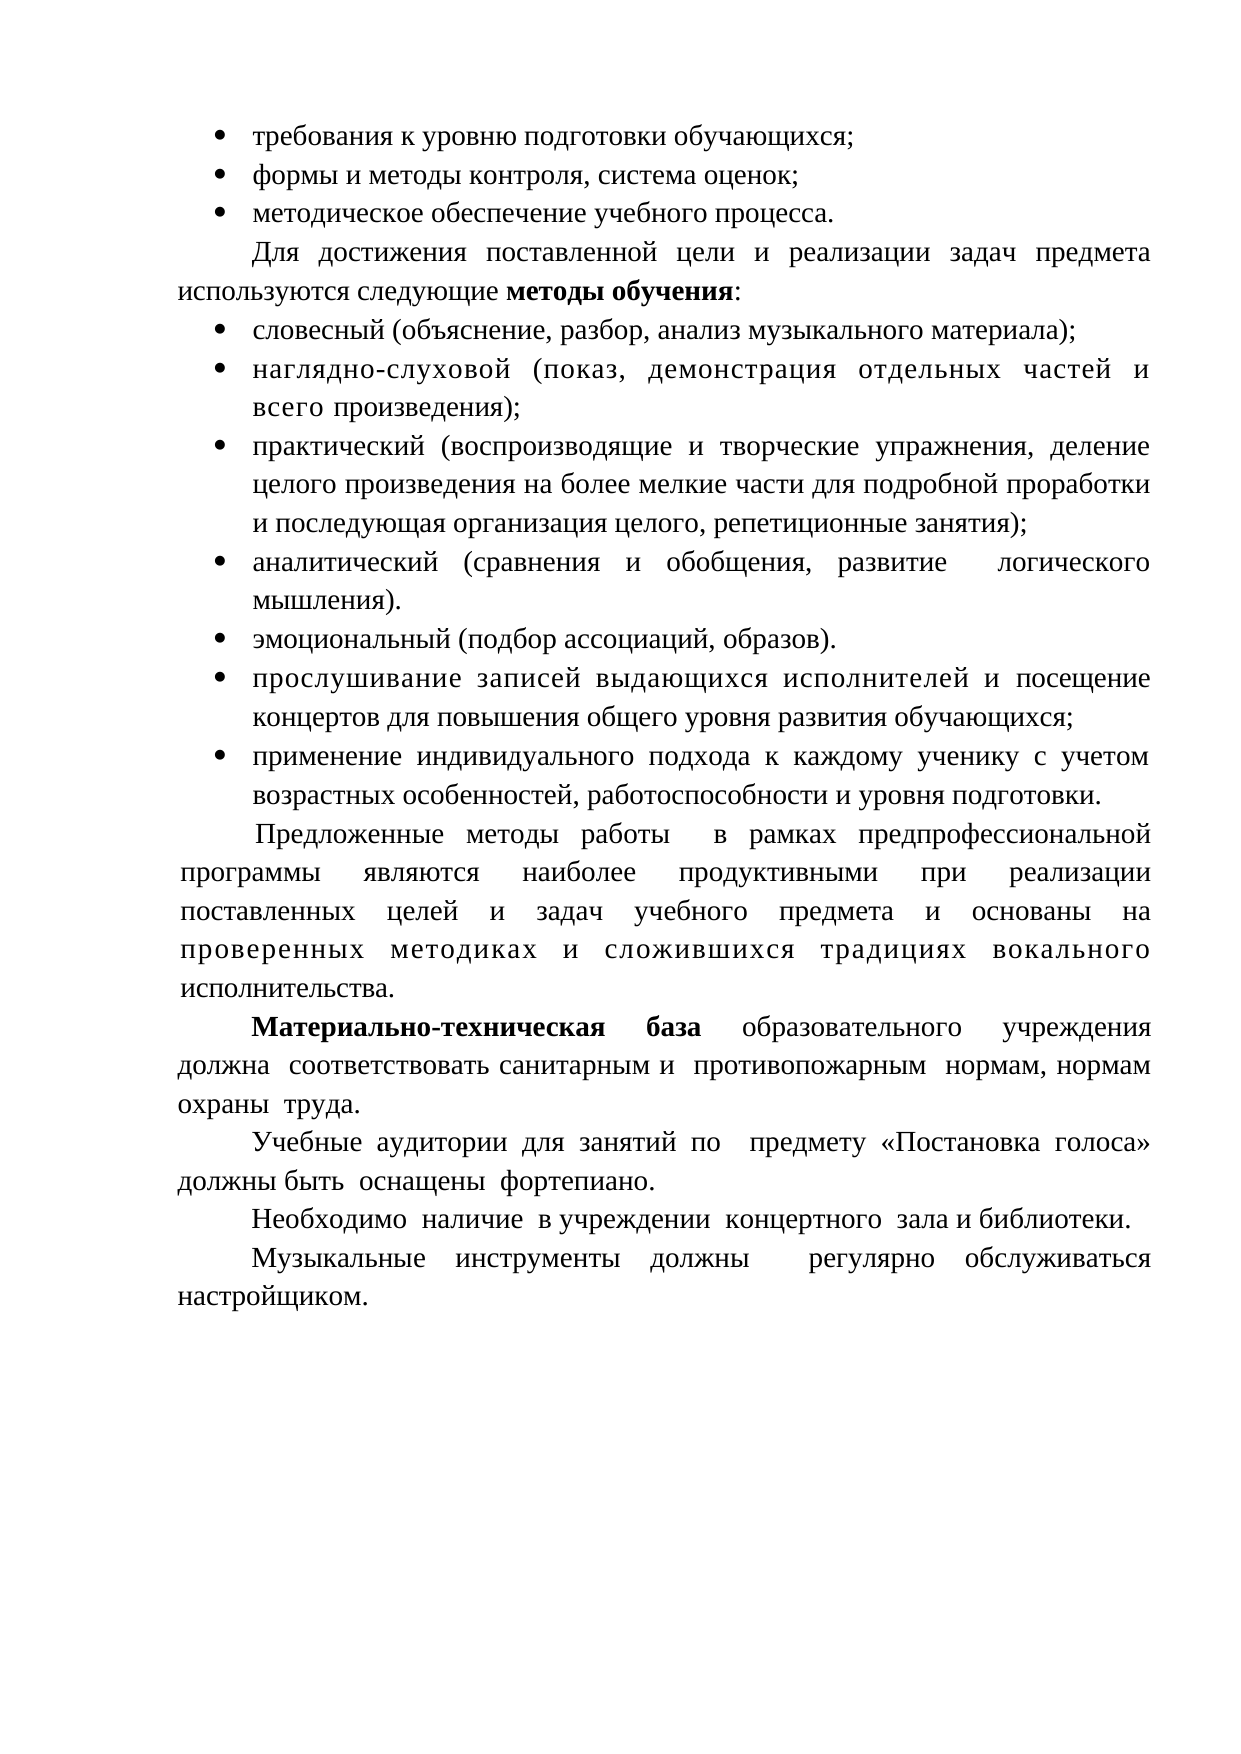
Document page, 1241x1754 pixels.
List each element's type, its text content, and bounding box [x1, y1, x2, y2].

text Учебные аудитории для занятий по предмету «Постановка голоса» должны быть оснащены фортепиано. [177, 1124, 1152, 1196]
list формы и методы контроля, система оценок; [215, 157, 1152, 190]
list методическое обеспечение учебного процесса. [215, 195, 1152, 229]
text Материально-техническая база образовательного учреждения должна соответствовать санитарным и противопожарным нормам, нормам охраны труда. [177, 1009, 1152, 1119]
list словесный (объяснение, разбор, анализ музыкального материала); [215, 312, 1152, 346]
list наглядно-слуховой (показ, демонстрация отдельных частей и всего произведения); [215, 351, 1151, 423]
list аналитический (сравнения и обобщения, развитие логического мышления). [215, 544, 1151, 616]
text Для достижения поставленной цели и реализации задач предмета используются следующие методы обучения: [177, 234, 1152, 306]
list применение индивидуального подхода к каждому ученику с учетом возрастных особенностей, работоспособности и уровня подготовки. [215, 738, 1150, 811]
list практический (воспроизводящие и творческие упражнения, деление целого произведения на более мелкие части для подробной проработки и последующая организация целого, репетиционные занятия); [215, 428, 1151, 539]
list требования к уровню подготовки обучающихся; [215, 118, 1152, 152]
list эмоциональный (подбор ассоциаций, образов). [215, 621, 1151, 654]
list прослушивание записей выдающихся исполнителей и посещение концертов для повышения общего уровня развития обучающихся; [215, 660, 1151, 732]
text Предложенные методы работы в рамках предпрофессиональной программы являются наиболее продуктивными при реализации поставленных целей и задач учебного предмета и основаны на проверенных методиках и сложившихся традициях вокального исполнительства. [180, 816, 1152, 1004]
text Музыкальные инструменты должны регулярно обслуживаться настройщиком. [177, 1240, 1152, 1312]
text Необходимо наличие в учреждении концертного зала и библиотеки. [177, 1201, 1152, 1235]
